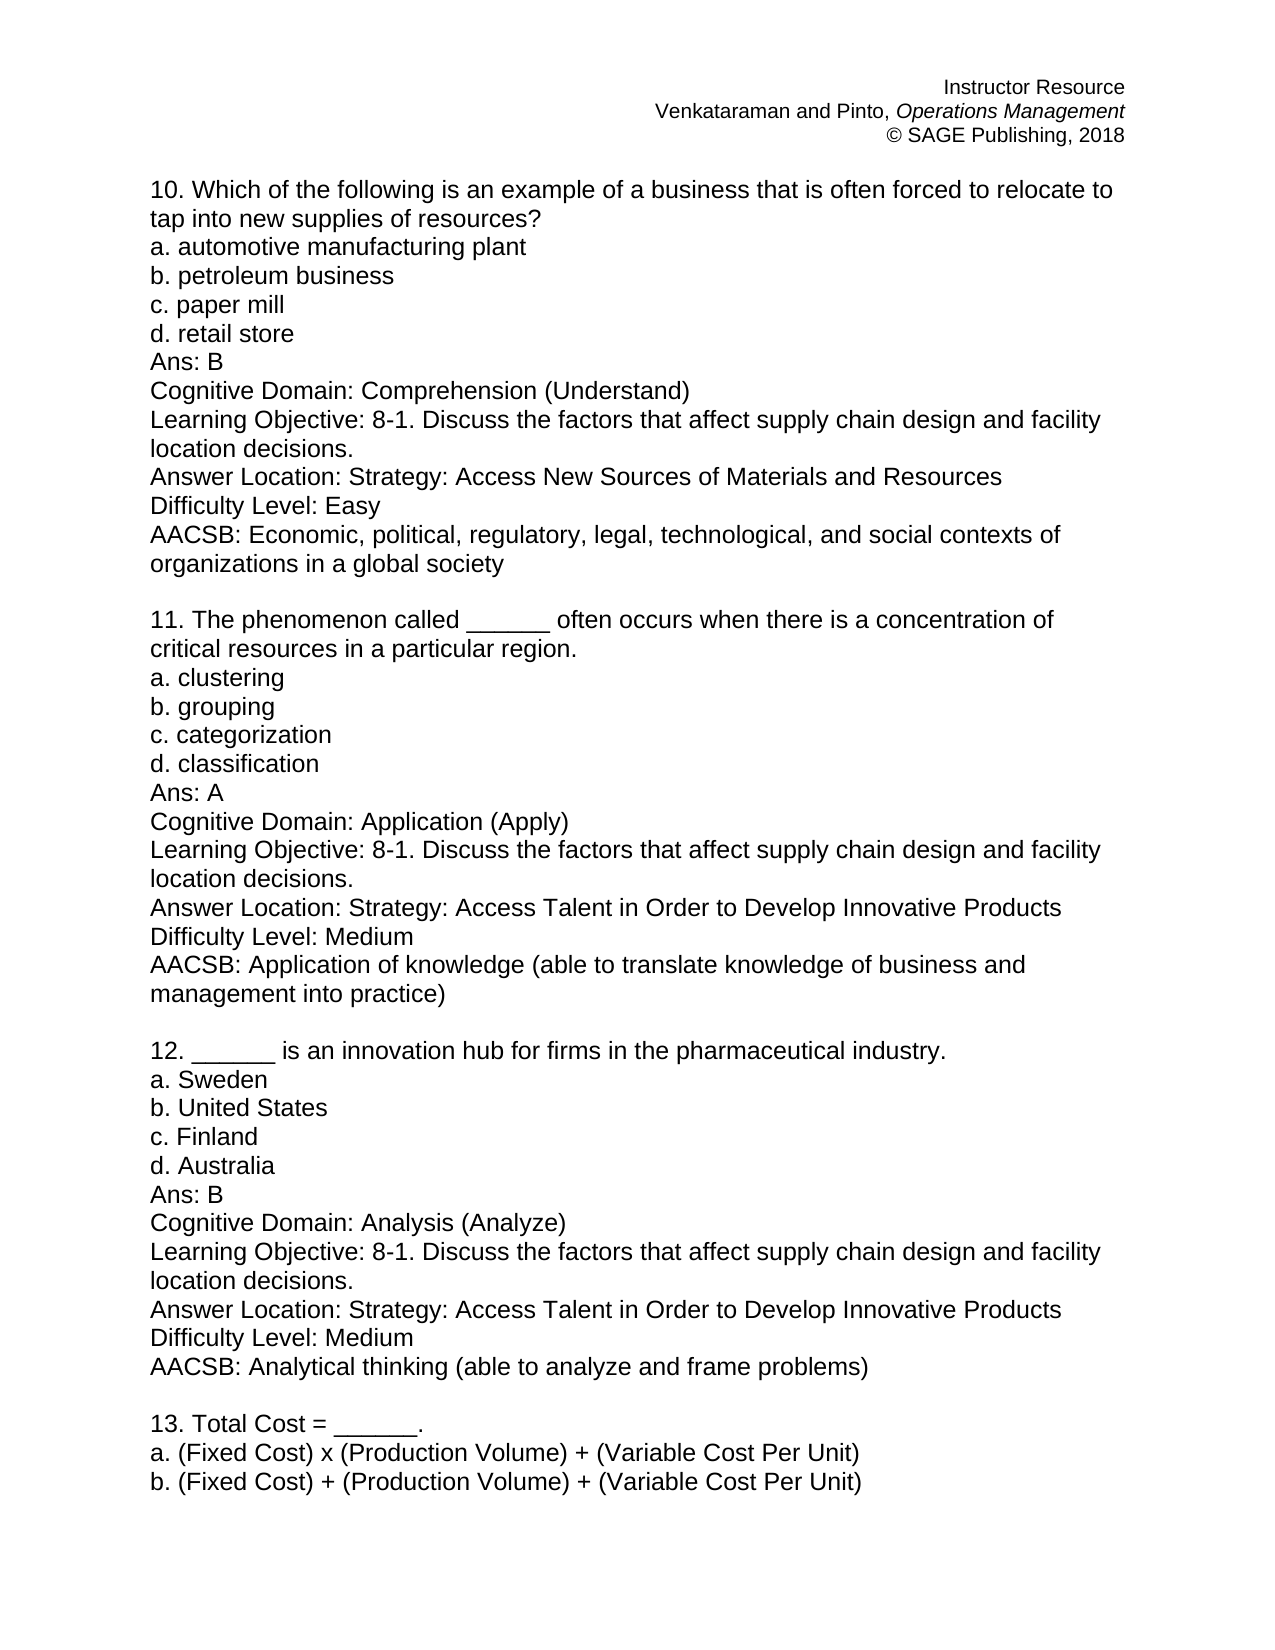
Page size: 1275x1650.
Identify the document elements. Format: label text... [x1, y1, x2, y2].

text Answer Location: Strategy: Access Talent in Order to Develop Innovative Products [150, 893, 1125, 922]
text Ans: A [150, 778, 1125, 807]
text c. paper mill [150, 290, 1125, 319]
text Learning Objective: 8-1. Discuss the factors that affect supply chain design and facility location decisions. [150, 1237, 1125, 1295]
text Answer Location: Strategy: Access Talent in Order to Develop Innovative Products [150, 1295, 1125, 1323]
text a. Sweden [150, 1065, 1125, 1093]
text a. (Fixed Cost) x (Production Volume) + (Variable Cost Per Unit) [150, 1438, 1125, 1466]
text 13. Total Cost = ______. [150, 1409, 1125, 1438]
text Difficulty Level: Medium [150, 1323, 1125, 1352]
text 12. ______ is an innovation hub for firms in the pharmaceutical industry. [150, 1036, 1125, 1065]
text a. automotive manufacturing plant [150, 232, 1125, 261]
text Difficulty Level: Medium [150, 922, 1125, 950]
text AACSB: Economic, political, regulatory, legal, technological, and social contexts of organizations in a global society [150, 520, 1125, 577]
text c. Finland [150, 1122, 1125, 1151]
text Learning Objective: 8-1. Discuss the factors that affect supply chain design and facility location decisions. [150, 405, 1125, 462]
text b. (Fixed Cost) + (Production Volume) + (Variable Cost Per Unit) [150, 1466, 1125, 1495]
text Learning Objective: 8-1. Discuss the factors that affect supply chain design and facility location decisions. [150, 835, 1125, 893]
text Ans: B [150, 347, 1125, 376]
text d. Australia [150, 1151, 1125, 1180]
text c. categorization [150, 720, 1125, 749]
text Cognitive Domain: Comprehension (Understand) [150, 376, 1125, 405]
text Cognitive Domain: Application (Apply) [150, 807, 1125, 835]
text 10. Which of the following is an example of a business that is often forced to relocate to tap into new supplies of resources? [150, 175, 1125, 232]
text 11. The phenomenon called ______ often occurs when there is a concentration of critical resources in a particular region. [150, 605, 1125, 663]
text AACSB: Application of knowledge (able to translate knowledge of business and management into practice) [150, 950, 1125, 1008]
text Cognitive Domain: Analysis (Analyze) [150, 1208, 1125, 1237]
text Difficulty Level: Easy [150, 491, 1125, 520]
text d. retail store [150, 319, 1125, 347]
text Answer Location: Strategy: Access New Sources of Materials and Resources [150, 462, 1125, 491]
text Ans: B [150, 1180, 1125, 1208]
text b. grouping [150, 692, 1125, 720]
text AACSB: Analytical thinking (able to analyze and frame problems) [150, 1352, 1125, 1381]
text b. petroleum business [150, 261, 1125, 290]
text b. United States [150, 1093, 1125, 1122]
text d. classification [150, 749, 1125, 778]
text a. clustering [150, 663, 1125, 692]
